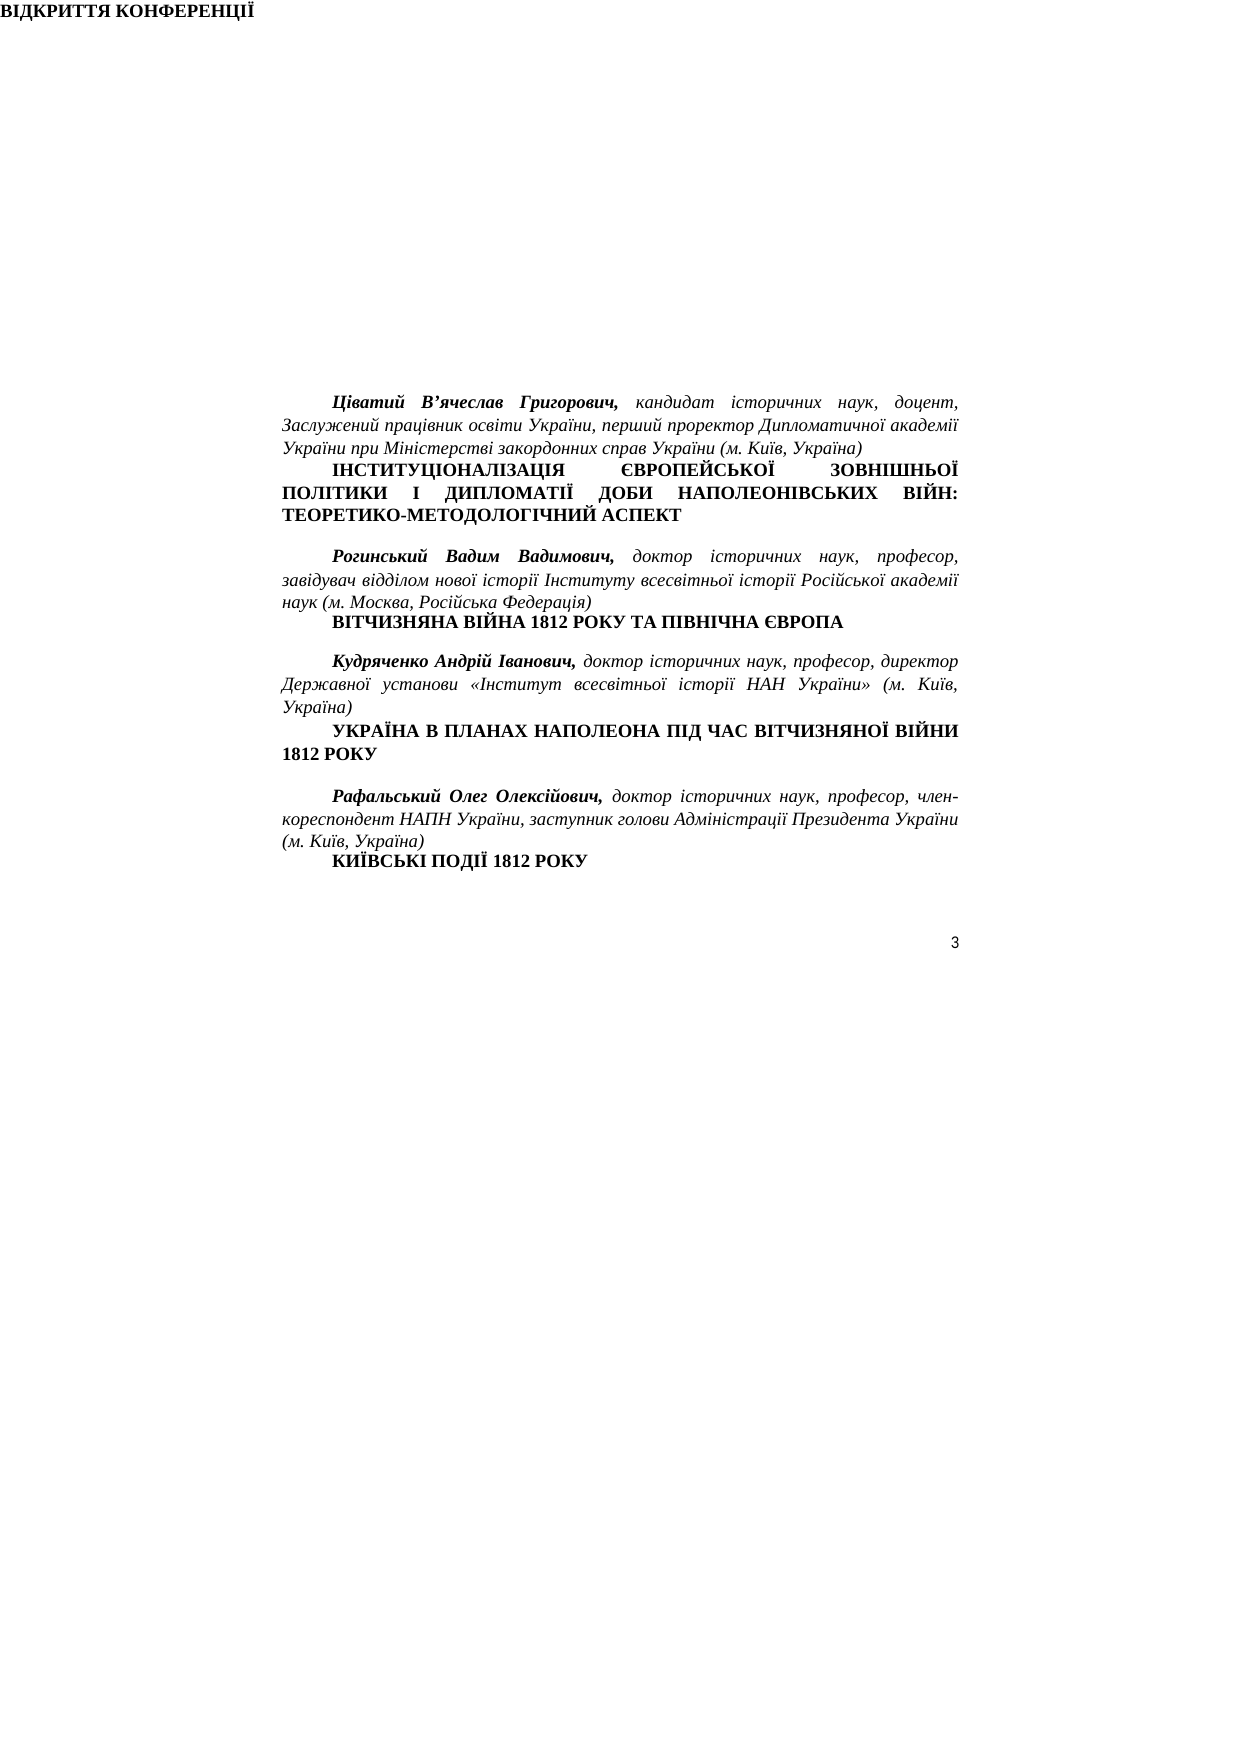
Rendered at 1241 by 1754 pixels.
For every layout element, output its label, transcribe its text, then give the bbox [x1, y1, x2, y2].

text КИЇВСЬКІ ПОДІЇ 1812 РОКУ [282, 852, 963, 871]
text ВІТЧИЗНЯНА ВІЙНА 1812 РОКУ ТА ПІВНІЧНА ЄВРОПА [282, 614, 963, 632]
text Рогинський Вадим Вадимович, доктор історичних наук, професор, завідувач відділом нової історії Інституту всесвітньої історії Російської академії наук (м. Москва, Російська Федерація) [282, 544, 959, 614]
text УКРАЇНА В ПЛАНАХ НАПОЛЕОНА ПІД ЧАС ВІТЧИЗНЯНОЇ ВІЙНИ 1812 РОКУ [282, 718, 959, 765]
text Кудряченко Андрій Іванович, доктор історичних наук, професор, директор Державної установи «Інститут всесвітньої історії НАН України» (м. Київ, Україна) [282, 649, 959, 718]
text ІНСТИТУЦІОНАЛІЗАЦІЯ ЄВРОПЕЙСЬКОЇ ЗОВНІШНЬОЇ ПОЛІТИКИ І ДИПЛОМАТІЇ ДОБИ НАПОЛЕОНІВСЬКИХ ВІЙН: ТЕОРЕТИКО-МЕТОДОЛОГІЧНИЙ АСПЕКТ [282, 459, 959, 526]
text Рафальський Олег Олексійович, доктор історичних наук, професор, член-кореспондент НАПН України, заступник голови Адміністрації Президента України (м. Київ, Україна) [282, 785, 959, 852]
text Ціватий В’ячеслав Григорович, кандидат історичних наук, доцент, Заслужений працівник освіти України, перший проректор Дипломатичної академії України при Міністерстві закордонних справ України (м. Київ, Україна) [282, 390, 959, 459]
text З [280, 935, 959, 952]
